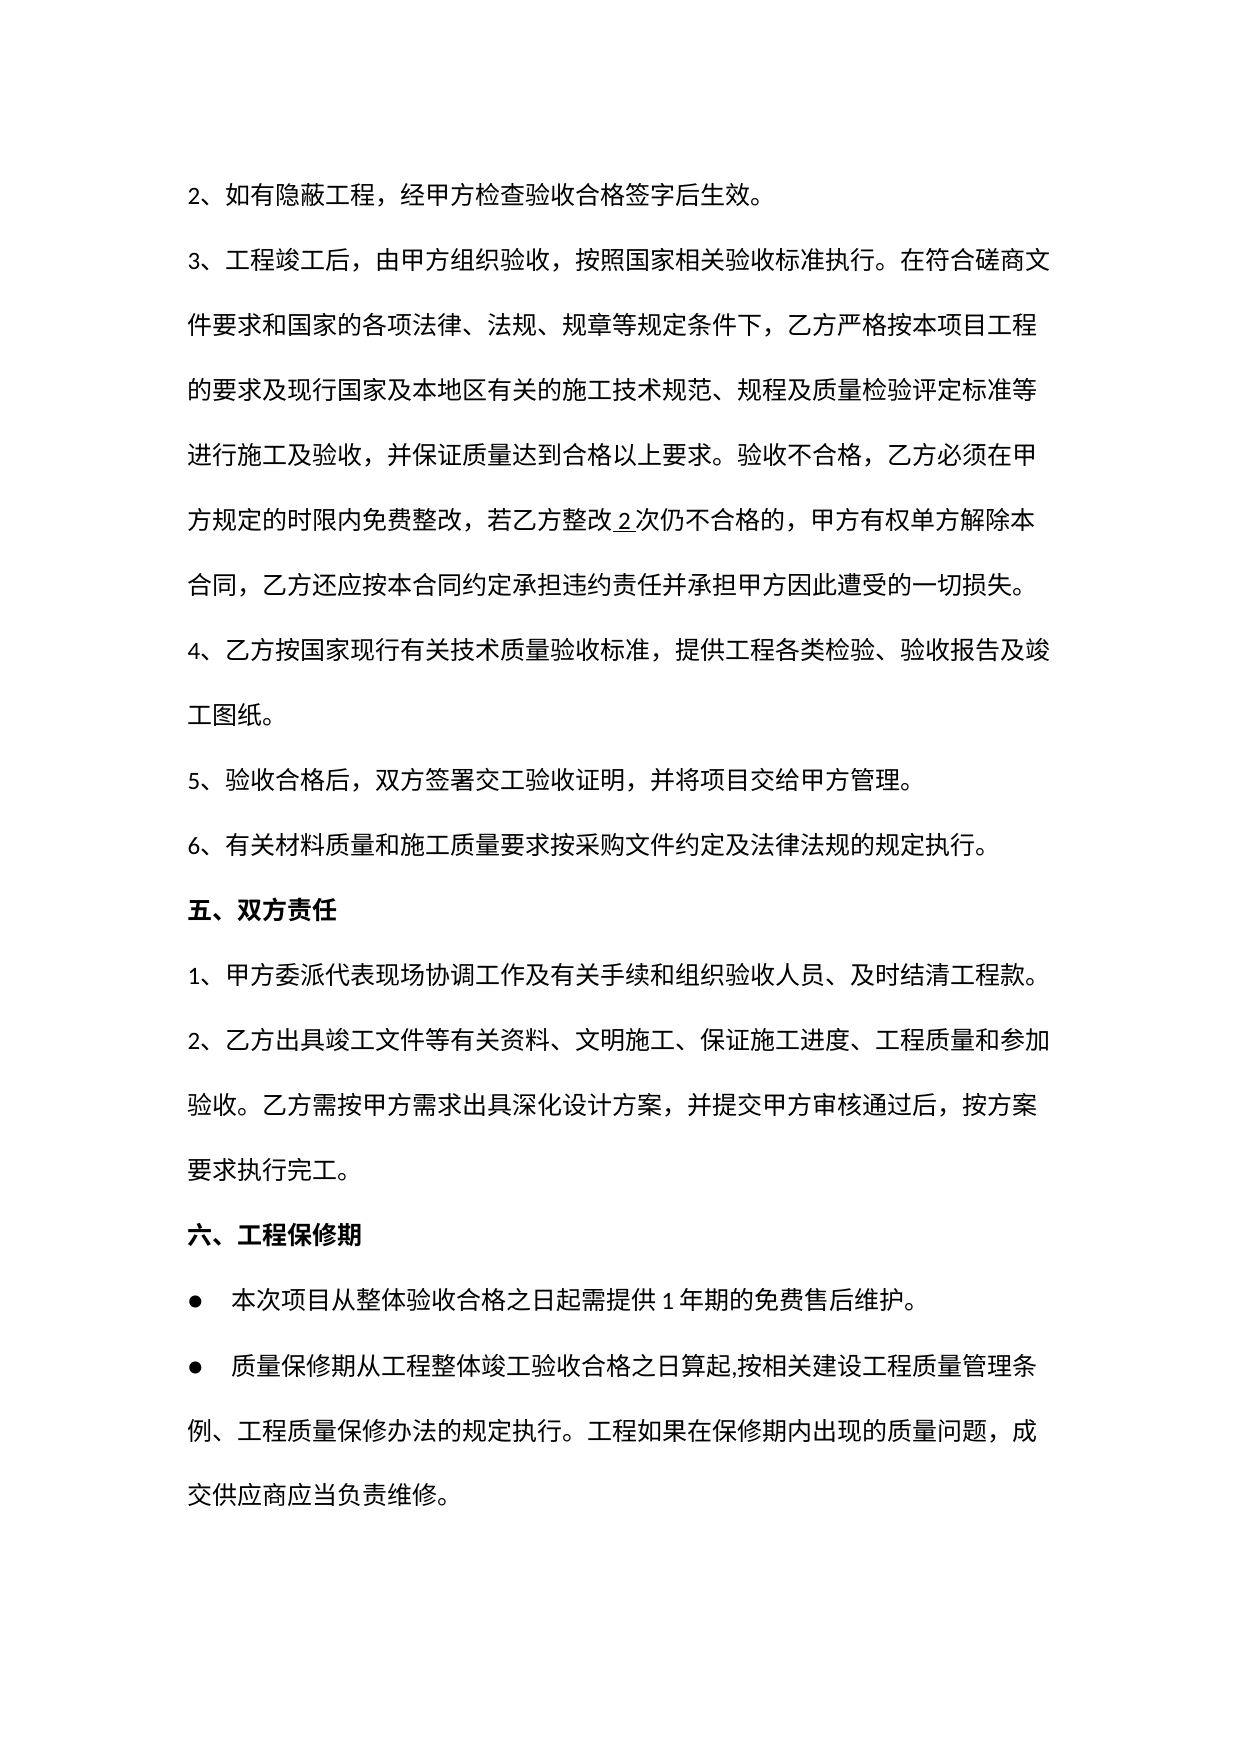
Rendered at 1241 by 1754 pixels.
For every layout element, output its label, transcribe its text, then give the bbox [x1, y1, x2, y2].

text 1、甲方委派代表现场协调工作及有关手续和组织验收人员、及时结清工程款。 [187, 942, 1053, 1007]
text 六、工程保修期 [187, 1202, 1053, 1267]
list 本次项目从整体验收合格之日起需提供1年期的免费售后维护。 [187, 1267, 1053, 1332]
text 五、双方责任 [187, 877, 1053, 942]
text 5、验收合格后，双方签署交工验收证明，并将项目交给甲方管理。 [187, 747, 1053, 812]
text 2、如有隐蔽工程，经甲方检查验收合格签字后生效。 [187, 162, 1053, 227]
text 3、工程竣工后，由甲方组织验收，按照国家相关验收标准执行。在符合磋商文件要求和国家的各项法律、法规、规章等规定条件下，乙方严格按本项目工程的要求及现行国家及本地区有关的施工技术规范、规程及质量检验评定标准等进行施工及验收，并保证质量达到合格以上要求。验收不合格，乙方必须在甲方规定的时限内免费整改，若乙方整改 2 次仍不合格的，甲方有权单方解除本合同，乙方还应按本合同约定承担违约责任并承担甲方因此遭受的一切损失。 [187, 227, 1053, 617]
list 质量保修期从工程整体竣工验收合格之日算起,按相关建设工程质量管理条例、工程质量保修办法的规定执行。工程如果在保修期内出现的质量问题，成交供应商应当负责维修。 [187, 1332, 1053, 1527]
text 2、乙方出具竣工文件等有关资料、文明施工、保证施工进度、工程质量和参加验收。乙方需按甲方需求出具深化设计方案，并提交甲方审核通过后，按方案要求执行完工。 [187, 1007, 1053, 1202]
text 4、乙方按国家现行有关技术质量验收标准，提供工程各类检验、验收报告及竣工图纸。 [187, 617, 1053, 747]
text 6、有关材料质量和施工质量要求按采购文件约定及法律法规的规定执行。 [187, 812, 1053, 877]
